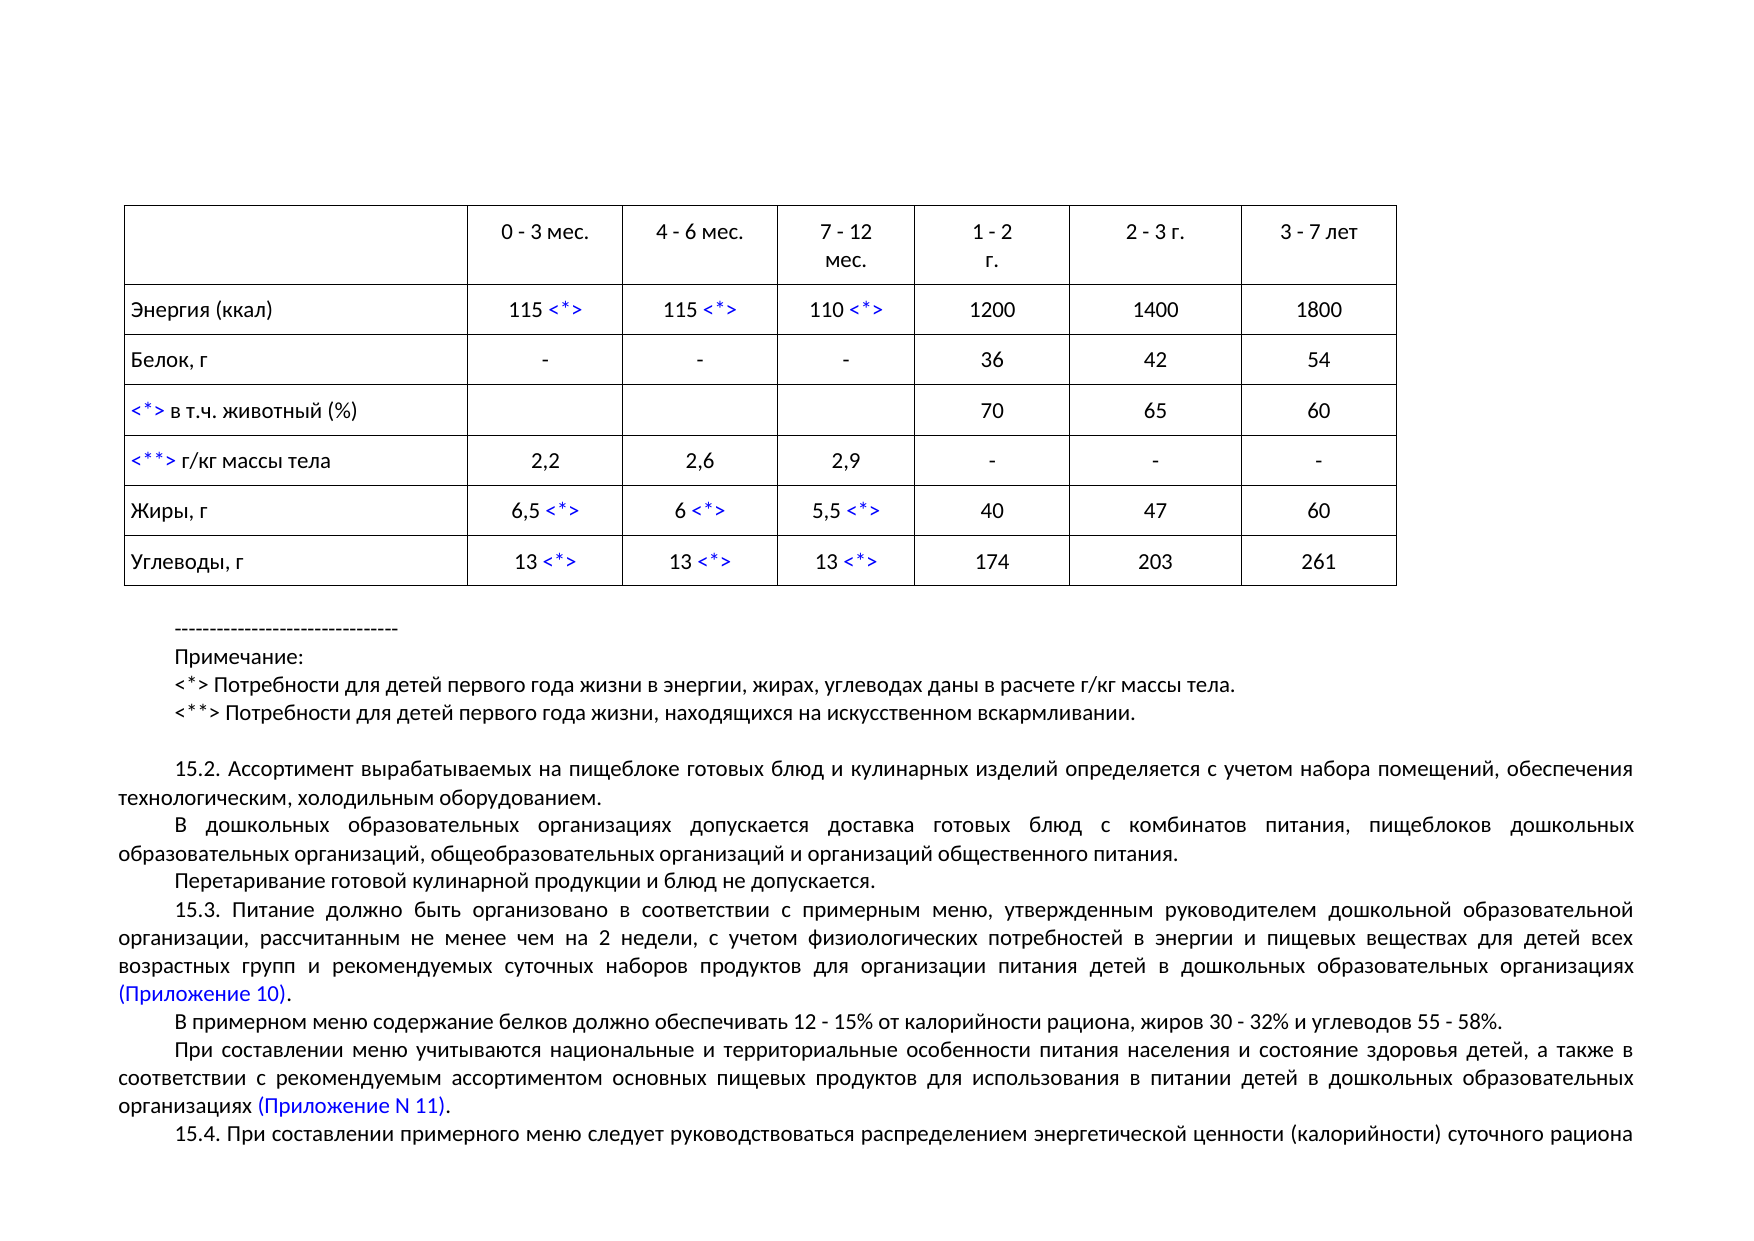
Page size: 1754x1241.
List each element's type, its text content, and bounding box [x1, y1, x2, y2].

table_cell 1400 [1070, 285, 1241, 334]
table_cell 13 <*> [778, 536, 914, 585]
table_cell [468, 385, 622, 434]
table_cell - [1242, 436, 1396, 485]
table_cell - [778, 335, 914, 384]
table_cell - [468, 335, 622, 384]
table_cell 40 [915, 486, 1069, 535]
table_cell 261 [1242, 536, 1396, 585]
table_cell 115 <*> [623, 285, 777, 334]
table_cell Углеводы, г [125, 536, 467, 585]
table_cell 6 <*> [623, 486, 777, 535]
text <**> Потребности для детей первого года жизни, находящихся на искусственном вскармливании. [118, 698, 1636, 727]
table_cell [623, 385, 777, 434]
table_cell 203 [1070, 536, 1241, 585]
table_cell 60 [1242, 486, 1396, 535]
table_cell - [1070, 436, 1241, 485]
text 15.3. Питание должно быть организовано в соответствии с примерным меню, утвержденным руководителем дошкольной образовательной организации, рассчитанным не менее чем на 2 недели, с учетом физиологических потребностей в энергии и пищевых веществах для детей всех возрастных групп и рекомендуемых суточных наборов продуктов для организации питания детей в дошкольных образовательных организациях (Приложение 10). [118, 895, 1636, 1007]
table_cell 36 [915, 335, 1069, 384]
table_cell Белок, г [125, 335, 467, 384]
table_cell 6,5 <*> [468, 486, 622, 535]
table_header 0 - 3 мес. [468, 206, 622, 283]
table_cell 13 <*> [468, 536, 622, 585]
table_cell 2,6 [623, 436, 777, 485]
text 15.2. Ассортимент вырабатываемых на пищеблоке готовых блюд и кулинарных изделий определяется с учетом набора помещений, обеспечения технологическим, холодильным оборудованием. [118, 754, 1636, 811]
text -------------------------------- [118, 614, 1636, 642]
table_cell - [915, 436, 1069, 485]
table_cell 54 [1242, 335, 1396, 384]
table_cell Энергия (ккал) [125, 285, 467, 334]
text Перетаривание готовой кулинарной продукции и блюд не допускается. [118, 867, 1636, 895]
table_header 7 - 12 мес. [778, 206, 914, 283]
table_cell 2,2 [468, 436, 622, 485]
table_cell 65 [1070, 385, 1241, 434]
table_header 4 - 6 мес. [623, 206, 777, 283]
table_header [125, 206, 467, 283]
table_cell [778, 385, 914, 434]
table_cell 47 [1070, 486, 1241, 535]
table_cell Жиры, г [125, 486, 467, 535]
text В дошкольных образовательных организациях допускается доставка готовых блюд с комбинатов питания, пищеблоков дошкольных образовательных организаций, общеобразовательных организаций и организаций общественного питания. [118, 811, 1636, 867]
table_cell 1200 [915, 285, 1069, 334]
table_cell 1800 [1242, 285, 1396, 334]
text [118, 1119, 1636, 1147]
text Примечание: [118, 642, 1636, 671]
table_cell 60 [1242, 385, 1396, 434]
table_cell 110 <*> [778, 285, 914, 334]
table_cell <*> в т.ч. животный (%) [125, 385, 467, 434]
table_cell 174 [915, 536, 1069, 585]
table_header 2 - 3 г. [1070, 206, 1241, 283]
table_cell 42 [1070, 335, 1241, 384]
text В примерном меню содержание белков должно обеспечивать 12 - 15% от калорийности рациона, жиров 30 - 32% и углеводов 55 - 58%. [118, 1007, 1636, 1035]
table_cell <**> г/кг массы тела [125, 436, 467, 485]
table_cell 5,5 <*> [778, 486, 914, 535]
text <*> Потребности для детей первого года жизни в энергии, жирах, углеводах даны в расчете г/кг массы тела. [118, 671, 1636, 698]
table_header 3 - 7 лет [1242, 206, 1396, 283]
table_cell 2,9 [778, 436, 914, 485]
table_cell 70 [915, 385, 1069, 434]
table_cell - [623, 335, 777, 384]
table_cell 13 <*> [623, 536, 777, 585]
text При составлении меню учитываются национальные и территориальные особенности питания населения и состояние здоровья детей, а также в соответствии с рекомендуемым ассортиментом основных пищевых продуктов для использования в питании детей в дошкольных образовательных организациях (Приложение N 11). [118, 1035, 1636, 1119]
table_header 1 - 2 г. [915, 206, 1069, 283]
table_cell 115 <*> [468, 285, 622, 334]
